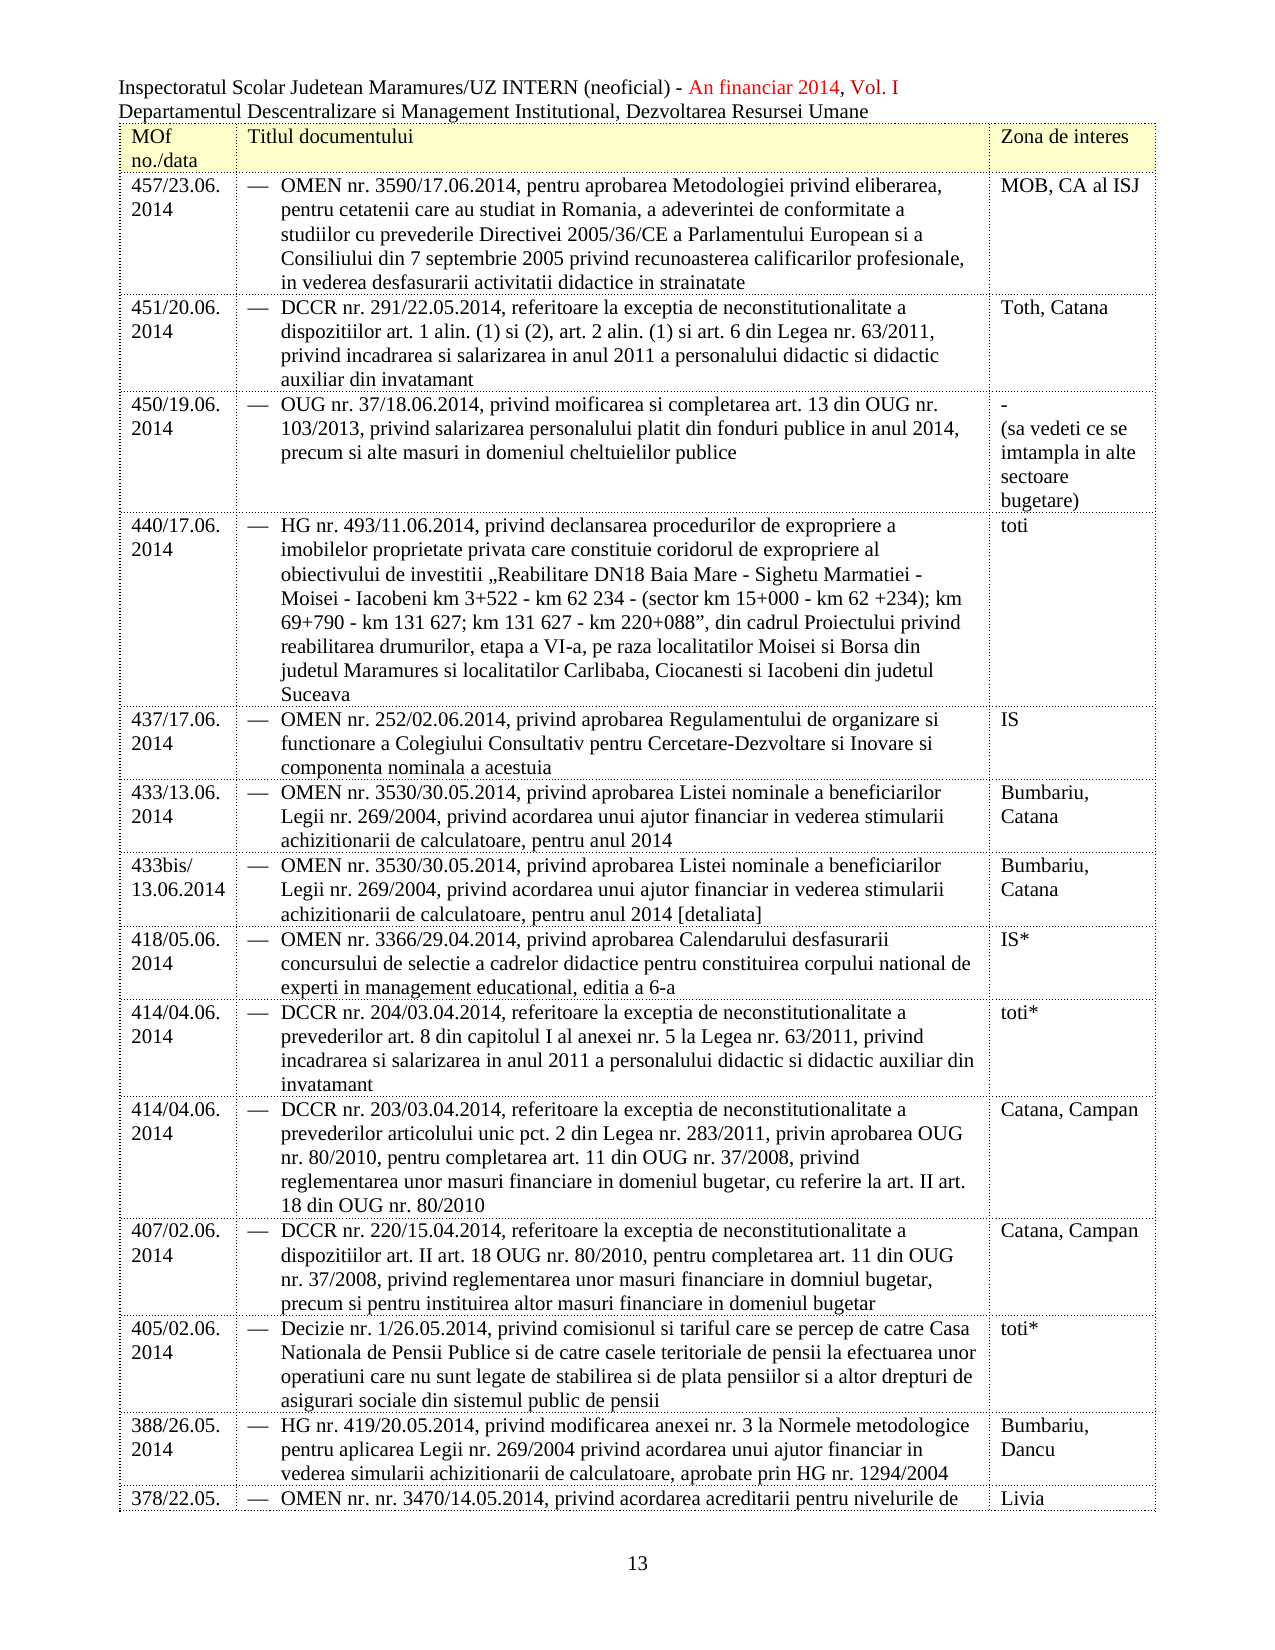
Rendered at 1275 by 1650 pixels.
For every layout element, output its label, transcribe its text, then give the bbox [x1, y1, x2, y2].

table_cell 437/17.06.2014 [120, 706, 236, 779]
table_cell 378/22.05.2014 [120, 1485, 236, 1510]
table_cell toti* [989, 1315, 1155, 1412]
table_cell - (sa vedeti ce se imtampla in alte sectoare bugetare) [989, 391, 1155, 512]
table_cell Bumbariu, Dancu [989, 1412, 1155, 1485]
table_cell toti* [989, 999, 1155, 1096]
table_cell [236, 1485, 989, 1510]
table_cell Catana, Campan [989, 1218, 1155, 1315]
table_cell OMEN nr. 3366/29.04.2014, privind aprobarea Calendarului desfasurarii concursului de selectie a cadrelor didactice pentru constituirea corpului national de experti in management educational, editia a 6-a [236, 926, 989, 999]
table_cell Toth, Catana [989, 294, 1155, 391]
table_cell IS [989, 706, 1155, 779]
table_cell Catana, Campan [989, 1096, 1155, 1217]
table_cell IS* [989, 926, 1155, 999]
table_cell HG nr. 419/20.05.2014, privind modificarea anexei nr. 3 la Normele metodologice pentru aplicarea Legii nr. 269/2004 privind acordarea unui ajutor financiar in vederea simularii achizitionarii de calculatoare, aprobate prin HG nr. 1294/2004 [236, 1412, 989, 1485]
table_cell 451/20.06.2014 [120, 294, 236, 391]
table_cell OMEN nr. 3590/17.06.2014, pentru aprobarea Metodologiei privind eliberarea, pentru cetatenii care au studiat in Romania, a adeverintei de conformitate a studiilor cu prevederile Directivei 2005/36/CE a Parlamentului European si a Consiliului din 7 septembrie 2005 privind recunoasterea calificarilor profesionale, in vederea desfasurarii activitatii didactice in strainatate [236, 172, 989, 294]
table_cell OUG nr. 37/18.06.2014, privind moificarea si completarea art. 13 din OUG nr. 103/2013, privind salarizarea personalului platit din fonduri publice in anul 2014, precum si alte masuri in domeniul cheltuielilor publice [236, 391, 989, 512]
table_header Titlul documentului [236, 123, 989, 172]
table_cell 405/02.06.2014 [120, 1315, 236, 1412]
table_cell 407/02.06.2014 [120, 1218, 236, 1315]
table_cell DCCR nr. 204/03.04.2014, referitoare la exceptia de neconstitutionalitate a prevederilor art. 8 din capitolul I al anexei nr. 5 la Legea nr. 63/2011, privind incadrarea si salarizarea in anul 2011 a personalului didactic si didactic auxiliar din invatamant [236, 999, 989, 1096]
table_cell Livia [989, 1485, 1155, 1510]
table_cell DCCR nr. 220/15.04.2014, referitoare la exceptia de neconstitutionalitate a dispozitiilor art. II art. 18 OUG nr. 80/2010, pentru completarea art. 11 din OUG nr. 37/2008, privind reglementarea unor masuri financiare in domniul bugetar, precum si pentru instituirea altor masuri financiare in domeniul bugetar [236, 1218, 989, 1315]
table_cell 457/23.06.2014 [120, 172, 236, 294]
table_header Zona de interes [989, 123, 1155, 172]
table_cell OMEN nr. 3530/30.05.2014, privind aprobarea Listei nominale a beneficiarilor Legii nr. 269/2004, privind acordarea unui ajutor financiar in vederea stimularii achizitionarii de calculatoare, pentru anul 2014 [detaliata] [236, 852, 989, 926]
table_cell DCCR nr. 291/22.05.2014, referitoare la exceptia de neconstitutionalitate a dispozitiilor art. 1 alin. (1) si (2), art. 2 alin. (1) si art. 6 din Legea nr. 63/2011, privind incadrarea si salarizarea in anul 2011 a personalului didactic si didactic auxiliar din invatamant [236, 294, 989, 391]
table_cell 418/05.06.2014 [120, 926, 236, 999]
table_cell 433bis/13.06.2014 [120, 852, 236, 926]
table_cell Decizie nr. 1/26.05.2014, privind comisionul si tariful care se percep de catre Casa Nationala de Pensii Publice si de catre casele teritoriale de pensii la efectuarea unor operatiuni care nu sunt legate de stabilirea si de plata pensiilor si a altor drepturi de asigurari sociale din sistemul public de pensii [236, 1315, 989, 1412]
table_cell HG nr. 493/11.06.2014, privind declansarea procedurilor de expropriere a imobilelor proprietate privata care constituie coridorul de expropriere al obiectivului de investitii „Reabilitare DN18 Baia Mare - Sighetu Marmatiei - Moisei - Iacobeni km 3+522 - km 62 234 - (sector km 15+000 - km 62 +234); km 69+790 - km 131 627; km 131 627 - km 220+088”, din cadrul Proiectului privind reabilitarea drumurilor, etapa a VI-a, pe raza localitatilor Moisei si Borsa din judetul Maramures si localitatilor Carlibaba, Ciocanesti si Iacobeni din judetul Suceava [236, 512, 989, 706]
table_cell OMEN nr. 252/02.06.2014, privind aprobarea Regulamentului de organizare si functionare a Colegiului Consultativ pentru Cercetare-Dezvoltare si Inovare si componenta nominala a acestuia [236, 706, 989, 779]
table_cell 414/04.06.2014 [120, 999, 236, 1096]
table_cell 414/04.06.2014 [120, 1096, 236, 1217]
table_cell Bumbariu, Catana [989, 779, 1155, 852]
table_cell DCCR nr. 203/03.04.2014, referitoare la exceptia de neconstitutionalitate a prevederilor articolului unic pct. 2 din Legea nr. 283/2011, privin aprobarea OUG nr. 80/2010, pentru completarea art. 11 din OUG nr. 37/2008, privind reglementarea unor masuri financiare in domeniul bugetar, cu referire la art. II art. 18 din OUG nr. 80/2010 [236, 1096, 989, 1217]
table_cell MOB, CA al ISJ [989, 172, 1155, 294]
table_cell 440/17.06.2014 [120, 512, 236, 706]
table_cell 450/19.06.2014 [120, 391, 236, 512]
table_cell Bumbariu, Catana [989, 852, 1155, 926]
table_cell OMEN nr. 3530/30.05.2014, privind aprobarea Listei nominale a beneficiarilor Legii nr. 269/2004, privind acordarea unui ajutor financiar in vederea stimularii achizitionarii de calculatoare, pentru anul 2014 [236, 779, 989, 852]
table_cell 433/13.06.2014 [120, 779, 236, 852]
table_cell toti [989, 512, 1155, 706]
table_cell 388/26.05.2014 [120, 1412, 236, 1485]
table_header MOf no./data [120, 123, 236, 172]
